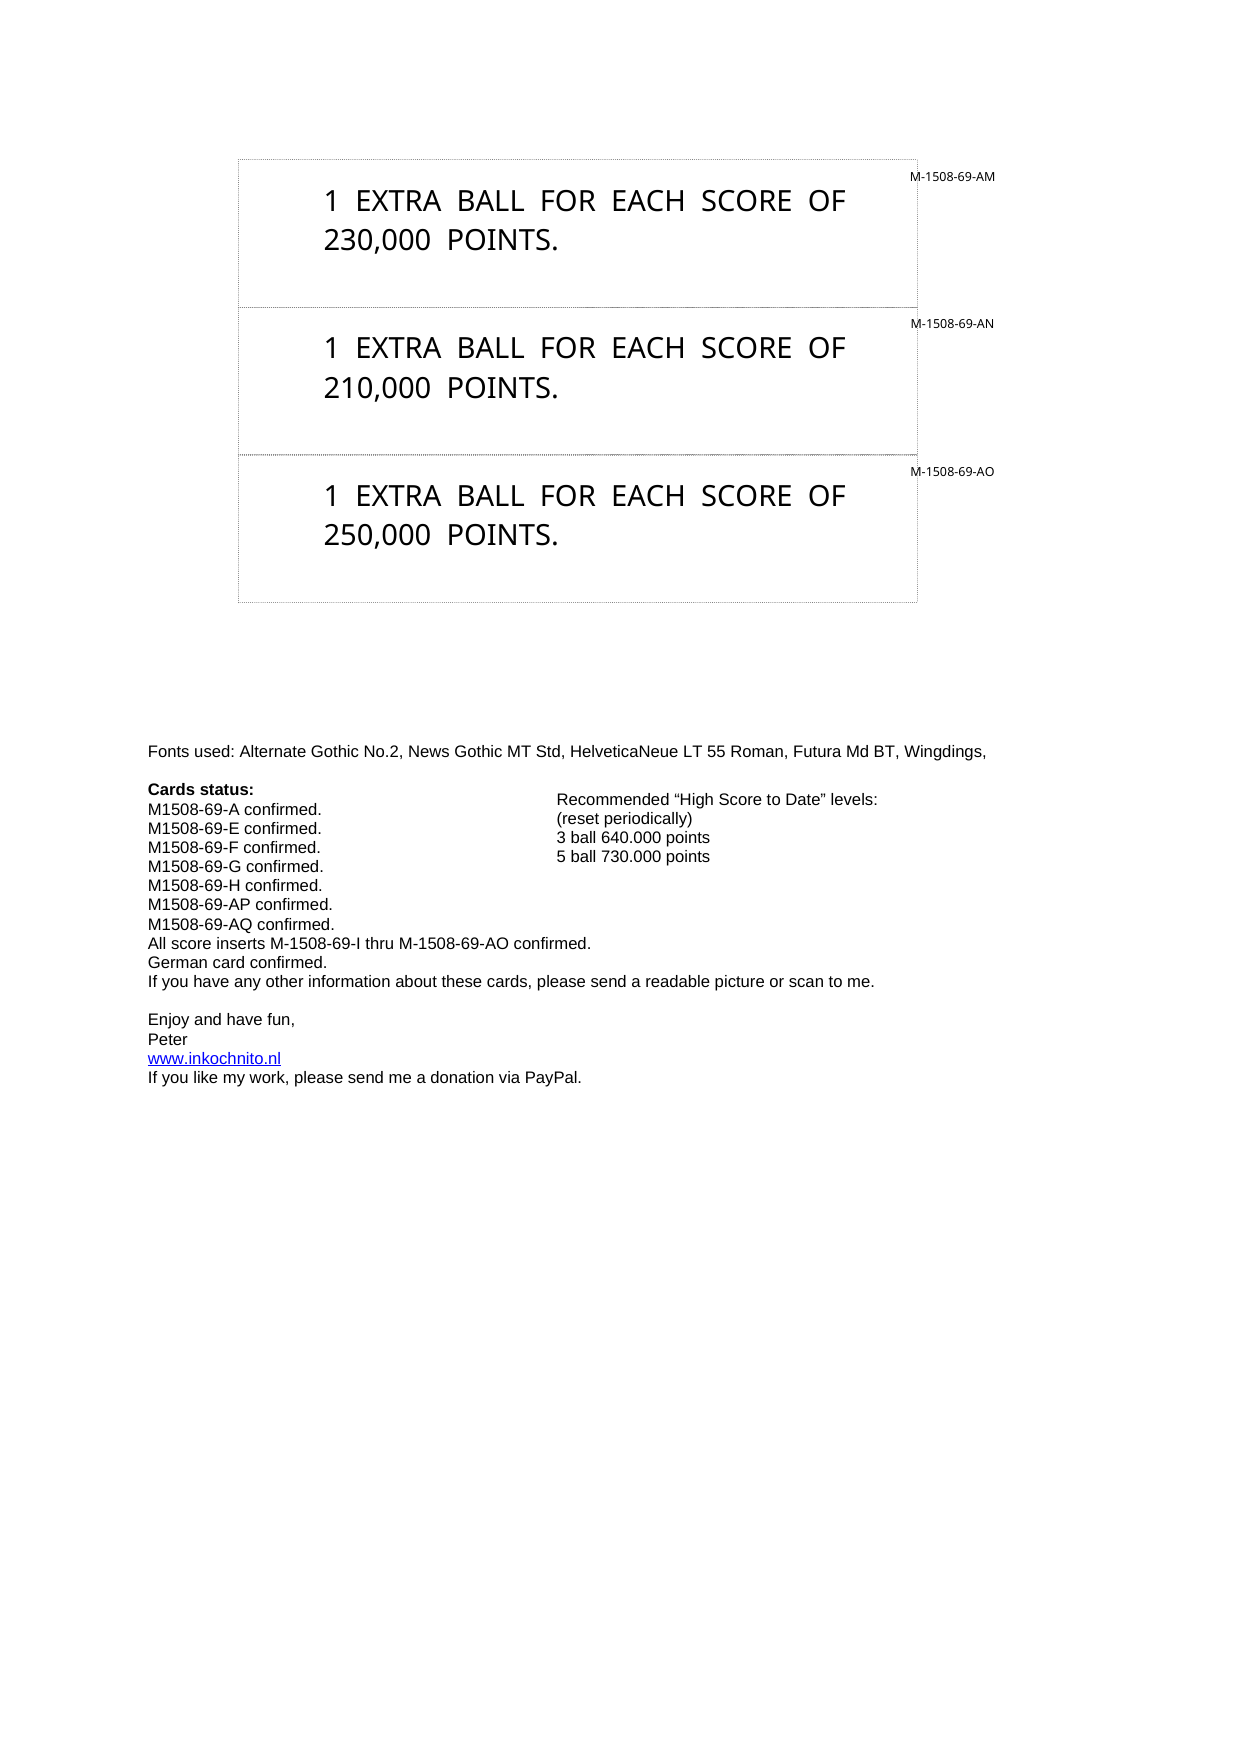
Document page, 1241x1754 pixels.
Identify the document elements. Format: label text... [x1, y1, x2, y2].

text M1508-69-F confirmed. [148, 838, 1093, 857]
text M1508-69-E confirmed. [148, 818, 1093, 838]
text If you like my work, please send me a donation via PayPal. [148, 1068, 1093, 1087]
text All score inserts M-1508-69-I thru M-1508-69-AO confirmed. [148, 933, 1093, 953]
text M1508-69-AP confirmed. [148, 895, 1093, 914]
text German card confirmed. [148, 953, 1093, 972]
text www.inkochnito.nl [148, 1048, 1093, 1068]
text M1508-69-AQ confirmed. [148, 914, 1093, 933]
text Peter [148, 1029, 1093, 1048]
text Enjoy and have fun, [148, 1010, 1093, 1029]
text M1508-69-G confirmed. [148, 857, 1093, 876]
text Cards status: [148, 780, 1093, 799]
text M1508-69-A confirmed. [148, 799, 1093, 818]
text If you have any other information about these cards, please send a readable picture or scan to me. [148, 972, 1093, 991]
text Fonts used: Alternate Gothic No.2, News Gothic MT Std, HelveticaNeue LT 55 Roman, Futura Md BT, Wingdings, [148, 742, 1093, 761]
text M1508-69-H confirmed. [148, 876, 1093, 895]
